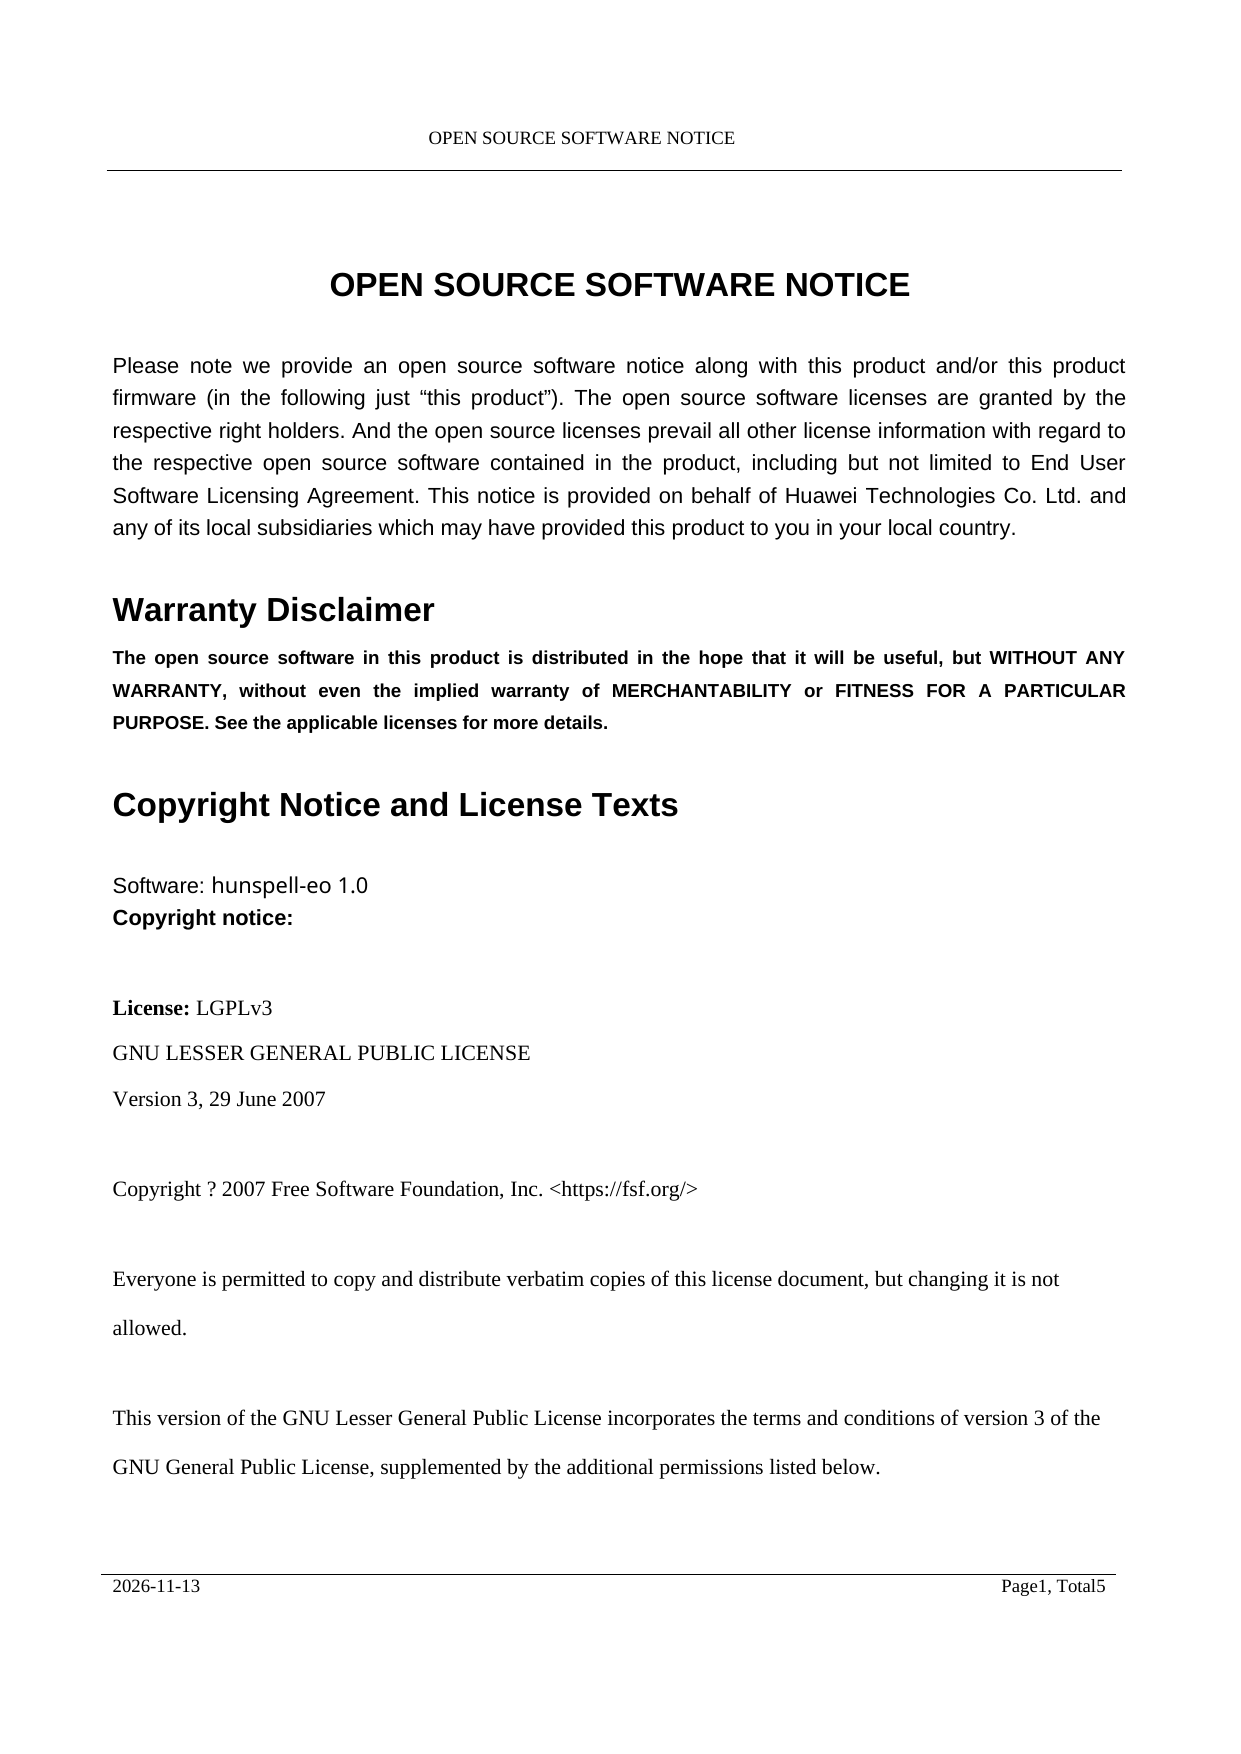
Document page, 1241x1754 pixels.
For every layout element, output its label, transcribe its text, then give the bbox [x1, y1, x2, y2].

text Please note we provide an open source software notice along with this product and/or this product firmware (in the following just “this product”). The open source software licenses are granted by the respective right holders. And the open source licenses prevail all other license information with regard to the respective open source software contained in the product, including but not limited to End User Software Licensing Agreement. This notice is provided on behalf of Huawei Technologies Co. Ltd. and any of its local subsidiaries which may have provided this product to you in your local country. [112, 349, 1128, 544]
text GNU LESSER GENERAL PUBLIC LICENSE [112, 1037, 1128, 1069]
text Software: hunspell-eo 1.0 [112, 869, 1128, 901]
text OPEN SOURCE SOFTWARE NOTICE [112, 251, 1128, 316]
text Version 3, 29 June 2007 [112, 1082, 1128, 1114]
text This version of the GNU Lesser General Public License incorporates the terms and conditions of version 3 of the GNU General Public License, supplemented by the additional permissions listed below. [112, 1401, 1128, 1482]
text Copyright Notice and License Texts [112, 771, 1128, 836]
text Copyright notice: [112, 901, 1128, 934]
text The open source software in this product is distributed in the hope that it will be useful, but WITHOUT ANY WARRANTY, without even the implied warranty of MERCHANTABILITY or FITNESS FOR A PARTICULAR PURPOSE. See the applicable licenses for more details. [112, 641, 1128, 739]
text Warranty Disclaimer [112, 576, 1128, 641]
text License: LGPLv3 [112, 992, 1128, 1024]
text Everyone is permitted to copy and distribute verbatim copies of this license document, but changing it is not allowed. [112, 1262, 1128, 1343]
text Copyright ? 2007 Free Software Foundation, Inc. <https://fsf.org/> [112, 1172, 1128, 1204]
